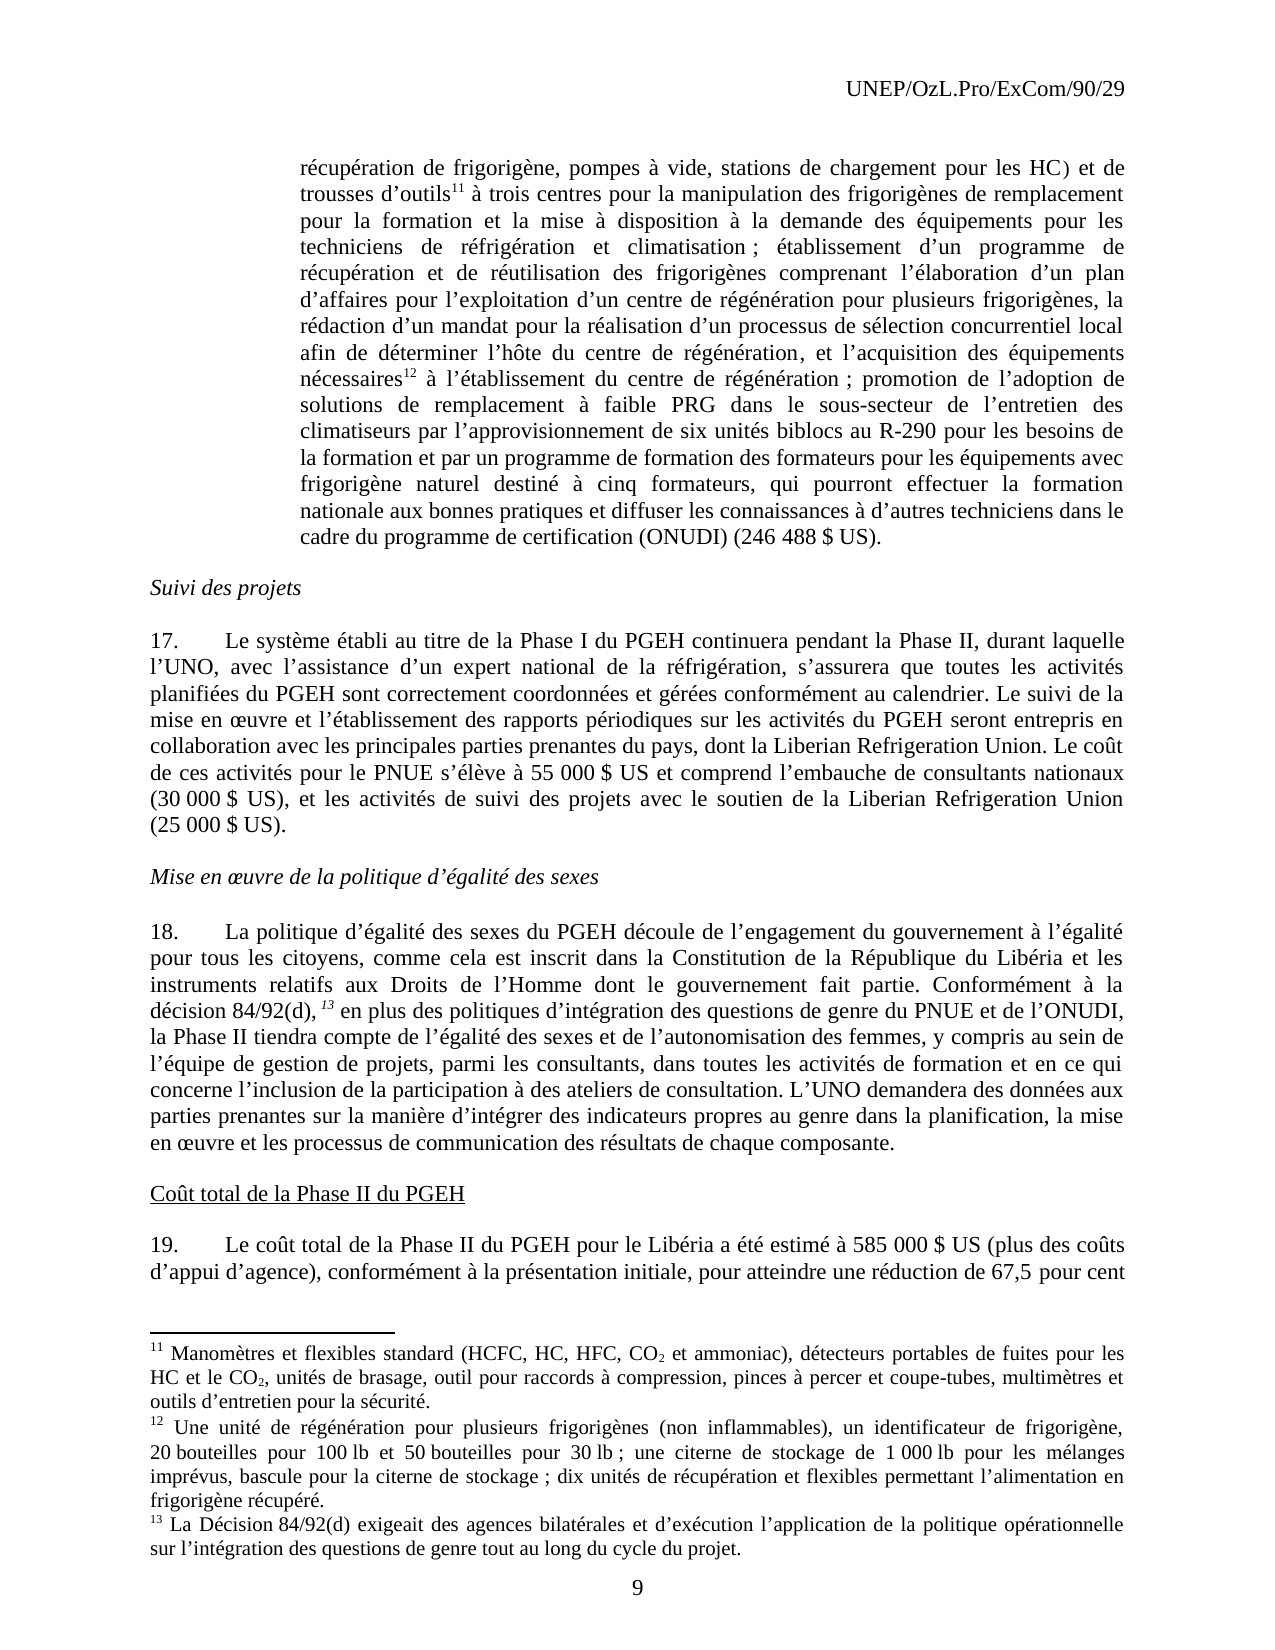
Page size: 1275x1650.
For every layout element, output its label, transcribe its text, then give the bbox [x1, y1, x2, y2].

text Suivi des projets [150, 574, 1125, 601]
subtitle La politique d’égalité des sexes du PGEH découle de l’engagement du gouvernement à l’égalité pour tous les citoyens, comme cela est inscrit dans la Constitution de la République du Libéria et les instruments relatifs aux Droits de l’Homme dont le gouvernement fait partie. Conformément à la décision 84/92(d), en plus des politiques d’intégration des questions de genre du PNUE et de l’ONUDI, la Phase II tiendra compte de l’égalité des sexes et de l’autonomisation des femmes, y compris au sein de l’équipe de gestion de projets, parmi les consultants, dans toutes les activités de formation et en ce qui concerne l’inclusion de la participation à des ateliers de consultation. L’UNO demandera des données aux parties prenantes sur la manière d’intégrer des indicateurs propres au genre dans la planification, la mise en œuvre et les processus de communication des résultats de chaque composante. [150, 918, 1125, 1155]
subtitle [225, 154, 1125, 549]
subtitle Coût total de la Phase II du PGEH [150, 1180, 1125, 1207]
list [150, 1232, 1125, 1284]
subtitle Le système établi au titre de la Phase I du PGEH continuera pendant la Phase II, durant laquelle l’UNO, avec l’assistance d’un expert national de la réfrigération, s’assurera que toutes les activités planifiées du PGEH sont correctement coordonnées et gérées conformément au calendrier. Le suivi de la mise en œuvre et l’établissement des rapports périodiques sur les activités du PGEH seront entrepris en collaboration avec les principales parties prenantes du pays, dont la Liberian Refrigeration Union. Le coût de ces activités pour le PNUE s’élève à 55 000 $ US et comprend l’embauche de consultants nationaux (30 000 $ US), et les activités de suivi des projets avec le soutien de la Liberian Refrigeration Union (25 000 $ US). [150, 627, 1125, 838]
text Mise en œuvre de la politique d’égalité des sexes [150, 863, 1125, 889]
